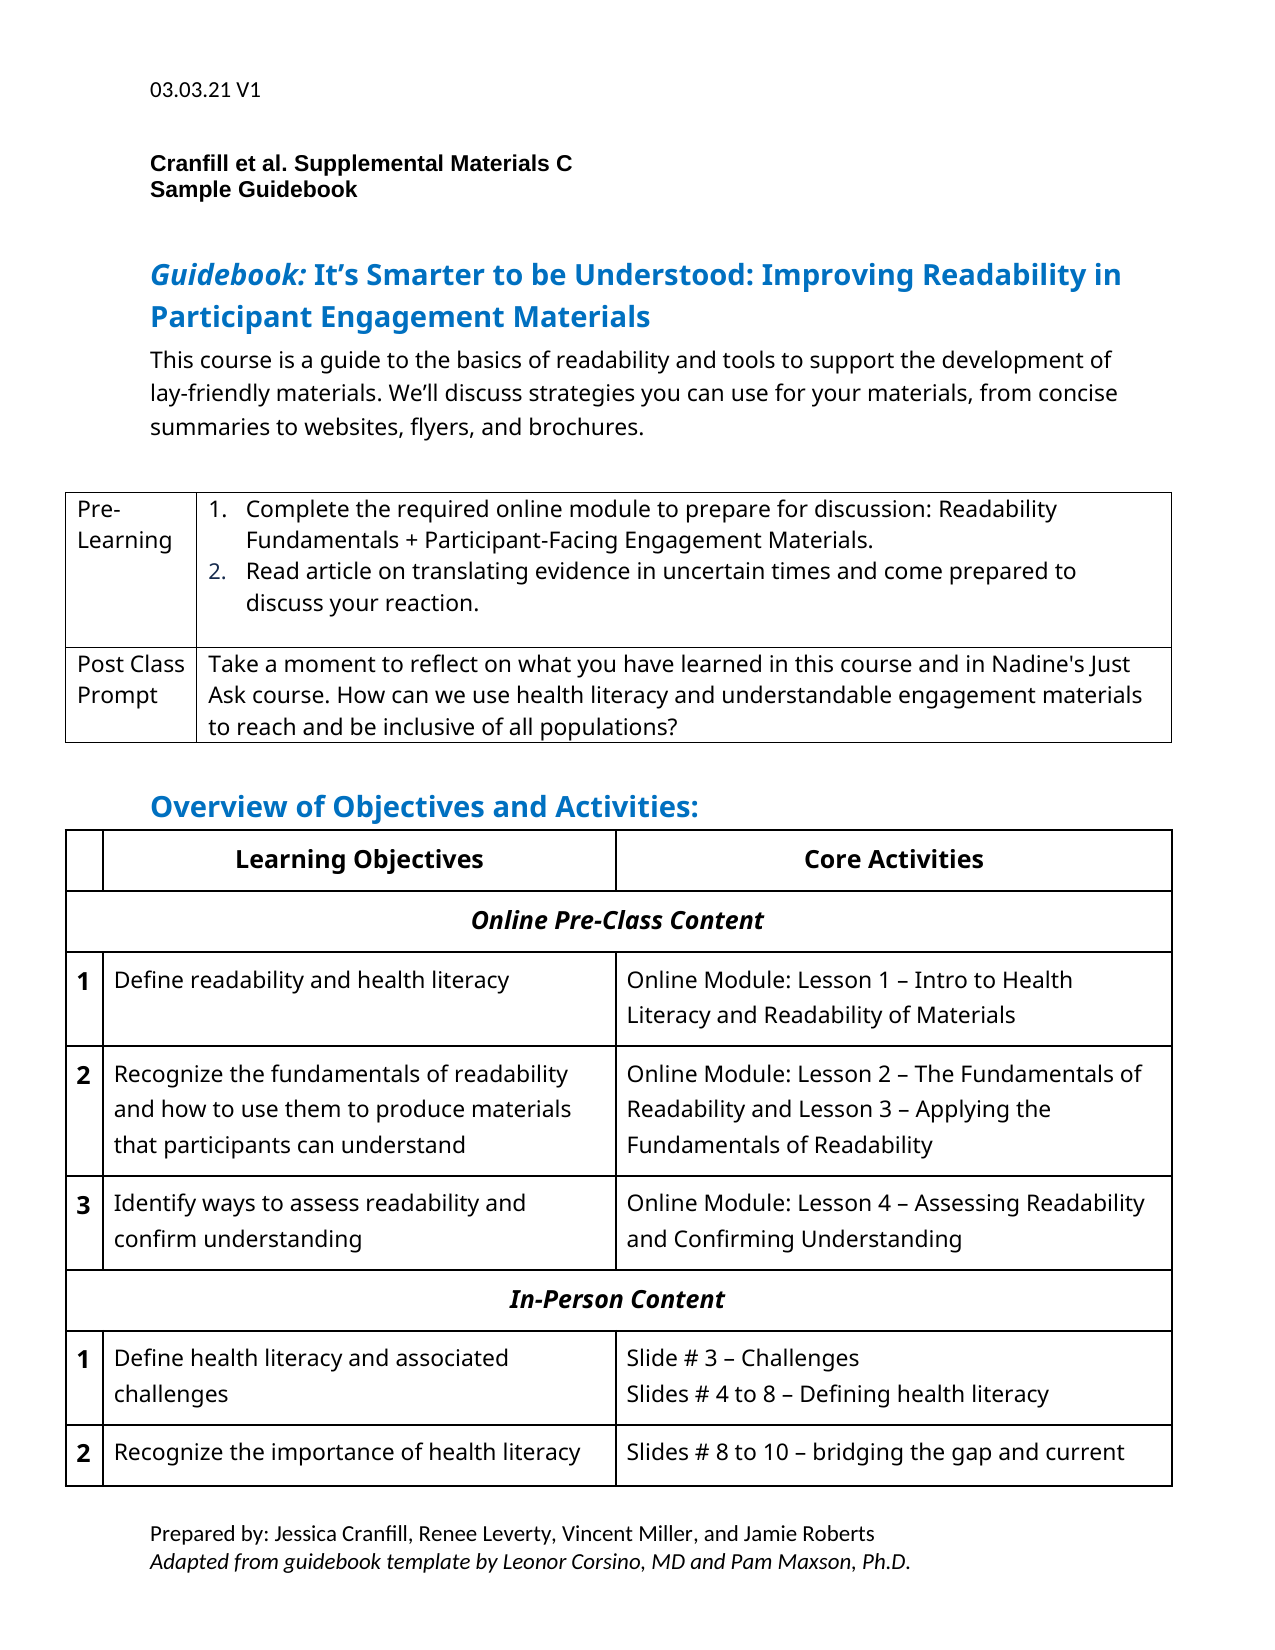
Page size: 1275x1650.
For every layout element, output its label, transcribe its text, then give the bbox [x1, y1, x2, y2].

table_cell Post Class Prompt [66, 648, 196, 742]
table_cell Define readability and health literacy [104, 953, 615, 1045]
subtitle This course is a guide to the basics of readability and tools to support the development of lay-friendly materials. We’ll discuss strategies you can use for your materials, from concise summaries to websites, flyers, and brochures. [150, 344, 1125, 442]
table_cell 3 [67, 1177, 102, 1269]
text Cranfill et al. Supplemental Materials C [150, 150, 1125, 176]
table_cell Online Module: Lesson 2 – The Fundamentals of Readability and Lesson 3 – Applying the Fundamentals of Readability [617, 1047, 1171, 1175]
table_header Complete the required online module to prepare for discussion: Readability Fundamentals + Participant-Facing Engagement Materials. Read article on translating evidence in uncertain times and come prepared to discuss your reaction. [197, 493, 1171, 647]
text Sample Guidebook [150, 176, 1125, 203]
subtitle Overview of Objectives and Activities: [150, 786, 1125, 826]
table_header Core Activities [617, 831, 1171, 890]
table_header Pre-Learning [66, 493, 196, 647]
table_cell 2 [67, 1047, 102, 1175]
table_cell Take a moment to reflect on what you have learned in this course and in Nadine's Just Ask course. How can we use health literacy and understandable engagement materials to reach and be inclusive of all populations? [678, 648, 1171, 742]
table_cell In-Person Content [67, 1271, 1171, 1330]
table_cell Online Module: Lesson 1 – Intro to Health Literacy and Readability of Materials [617, 953, 1171, 1045]
table_cell Define health literacy and associated challenges [104, 1332, 615, 1424]
table_cell Online Pre-Class Content [67, 892, 1171, 951]
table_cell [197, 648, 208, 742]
table_cell Recognize the fundamentals of readability and how to use them to produce materials that participants can understand [104, 1047, 615, 1175]
table_header Learning Objectives [104, 831, 615, 890]
table_cell Slide # 3 – Challenges Slides # 4 to 8 – Defining health literacy [617, 1332, 1171, 1424]
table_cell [104, 1426, 615, 1484]
table_cell 1 [67, 953, 102, 1045]
table_cell Online Module: Lesson 4 – Assessing Readability and Confirming Understanding [617, 1177, 1171, 1269]
table_cell 1 [67, 1332, 102, 1424]
subtitle Guidebook: It’s Smarter to be Understood: Improving Readability in Participant Engagement Materials [150, 254, 1125, 336]
table_cell Identify ways to assess readability and confirm understanding [104, 1177, 615, 1269]
table_header [67, 831, 102, 890]
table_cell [617, 1426, 1171, 1484]
table_cell 2 [67, 1426, 102, 1484]
